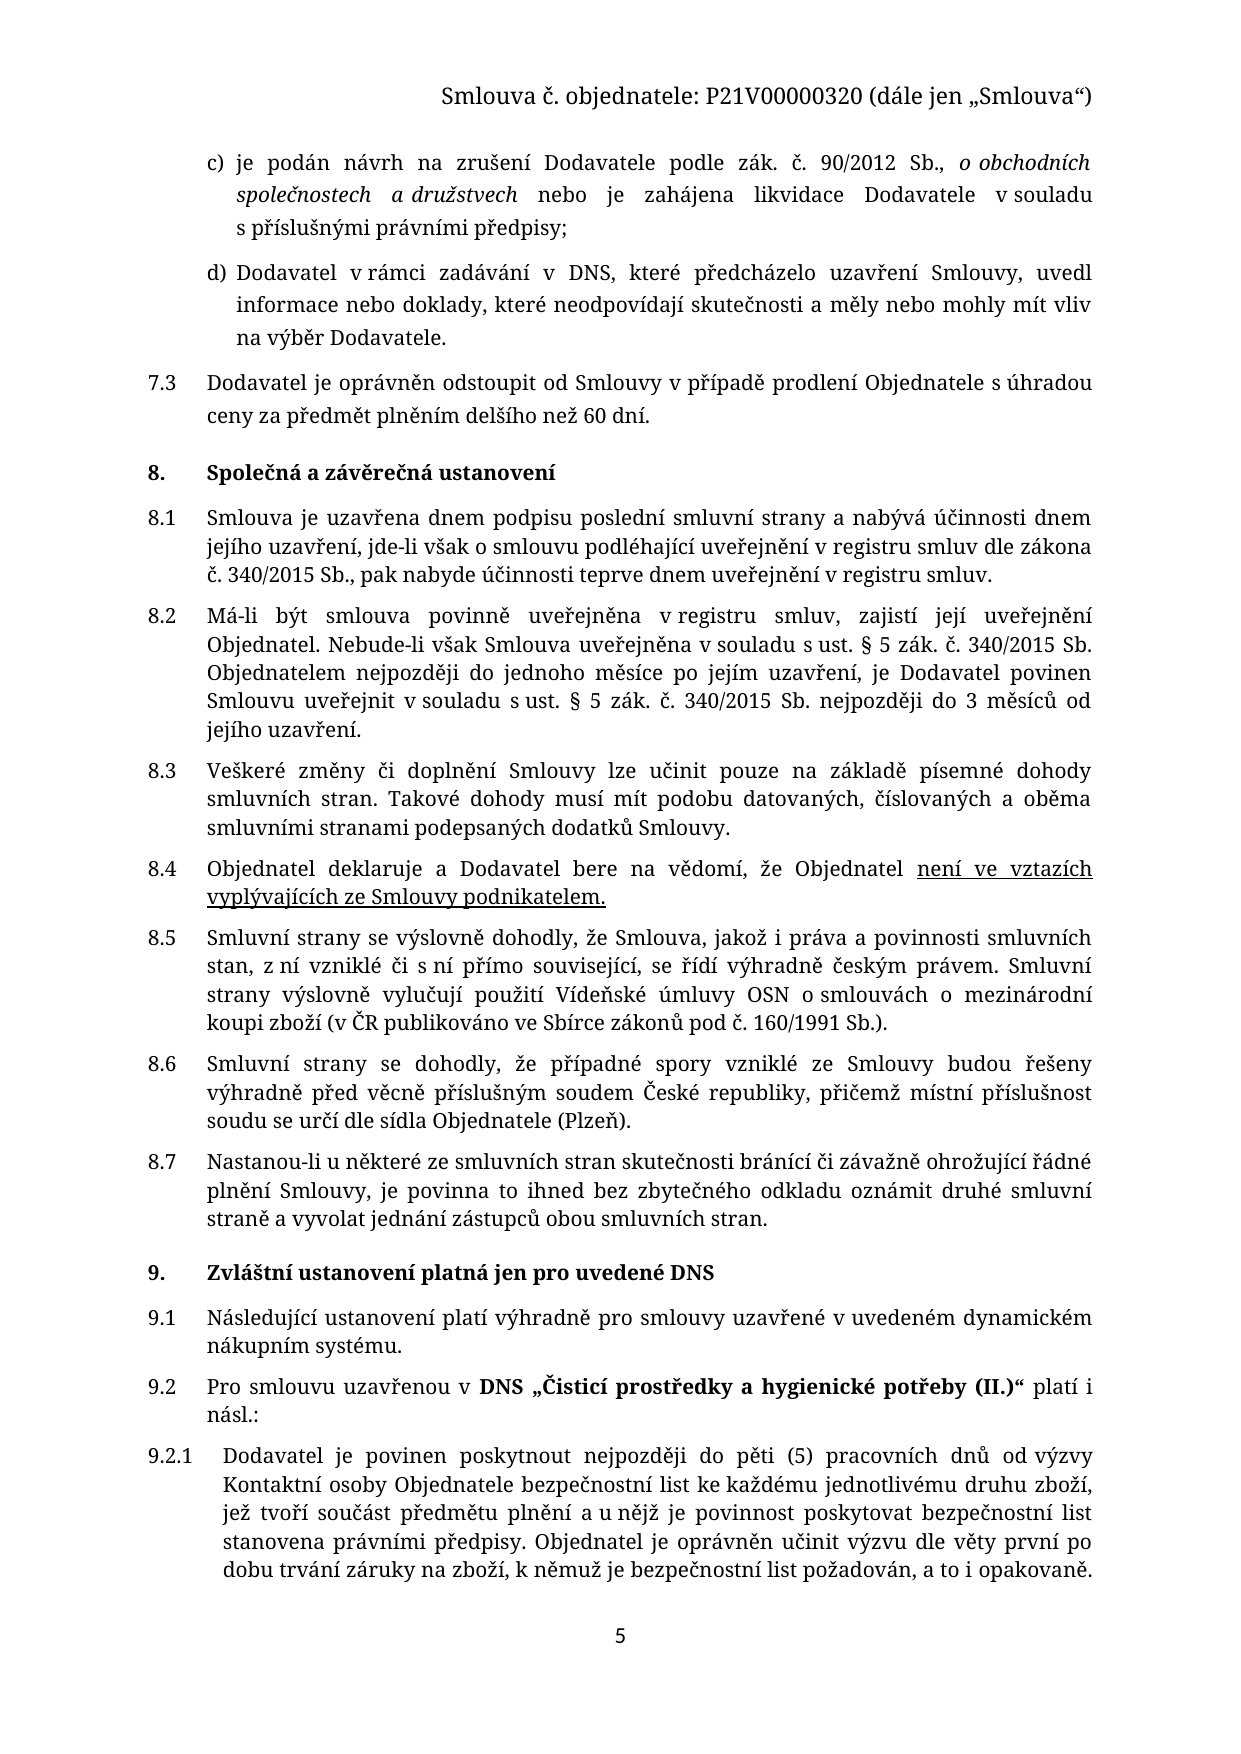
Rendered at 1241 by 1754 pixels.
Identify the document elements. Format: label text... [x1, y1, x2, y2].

list Následující ustanovení platí výhradně pro smlouvy uzavřené v uvedeném dynamickém nákupním systému. [148, 1303, 1093, 1359]
list Veškeré změny či doplnění Smlouvy lze učinit pouze na základě písemné dohody smluvních stran. Takové dohody musí mít podobu datovaných, číslovaných a oběma smluvními stranami podepsaných dodatků Smlouvy. [148, 756, 1093, 841]
list Smluvní strany se dohodly, že případné spory vzniklé ze Smlouvy budou řešeny výhradně před věcně příslušným soudem České republiky, přičemž místní příslušnost soudu se určí dle sídla Objednatele (Plzeň). [148, 1049, 1093, 1135]
list Objednatel deklaruje a Dodavatel bere na vědomí, že Objednatel není ve vztazích vyplývajících ze Smlouvy podnikatelem. [148, 854, 1093, 911]
list je podán návrh na zrušení Dodavatele podle zák. č. 90/2012 Sb., o obchodních společnostech a družstvech nebo je zahájena likvidace Dodavatele v souladu s příslušnými právními předpisy; [207, 148, 1093, 241]
list Smlouva je uzavřena dnem podpisu poslední smluvní strany a nabývá účinnosti dnem jejího uzavření, jde-li však o smlouvu podléhající uveřejnění v registru smluv dle zákona č. 340/2015 Sb., pak nabyde účinnosti teprve dnem uveřejnění v registru smluv. [148, 503, 1093, 589]
list Zvláštní ustanovení platná jen pro uvedené DNS [148, 1258, 1093, 1286]
list Dodavatel je oprávněn odstoupit od Smlouvy v případě prodlení Objednatele s úhradou ceny za předmět plněním delšího než 60 dní. [148, 368, 1093, 429]
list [148, 1441, 1093, 1584]
list Dodavatel v rámci zadávání v DNS, které předcházelo uzavření Smlouvy, uvedl informace nebo doklady, které neodpovídají skutečnosti a měly nebo mohly mít vliv na výběr Dodavatele. [207, 258, 1093, 352]
list Má-li být smlouva povinně uveřejněna v registru smluv, zajistí její uveřejnění Objednatel. Nebude-li však Smlouva uveřejněna v souladu s ust. § 5 zák. č. 340/2015 Sb. Objednatelem nejpozději do jednoho měsíce po jejím uzavření, je Dodavatel povinen Smlouvu uveřejnit v souladu s ust. § 5 zák. č. 340/2015 Sb. nejpozději do 3 měsíců od jejího uzavření. [148, 601, 1093, 743]
list Nastanou-li u některé ze smluvních stran skutečnosti bránící či závažně ohrožující řádné plnění Smlouvy, je povinna to ihned bez zbytečného odkladu oznámit druhé smluvní straně a vyvolat jednání zástupců obou smluvních stran. [148, 1147, 1093, 1233]
list Společná a závěrečná ustanovení [148, 458, 1093, 487]
list Pro smlouvu uzavřenou v DNS „Čisticí prostředky a hygienické potřeby (II.)“ platí i násl.: [148, 1372, 1093, 1429]
list Smluvní strany se výslovně dohodly, že Smlouva, jakož i práva a povinnosti smluvních stan, z ní vzniklé či s ní přímo související, se řídí výhradně českým právem. Smluvní strany výslovně vylučují použití Vídeňské úmluvy OSN o smlouvách o mezinárodní koupi zboží (v ČR publikováno ve Sbírce zákonů pod č. 160/1991 Sb.). [148, 923, 1093, 1037]
